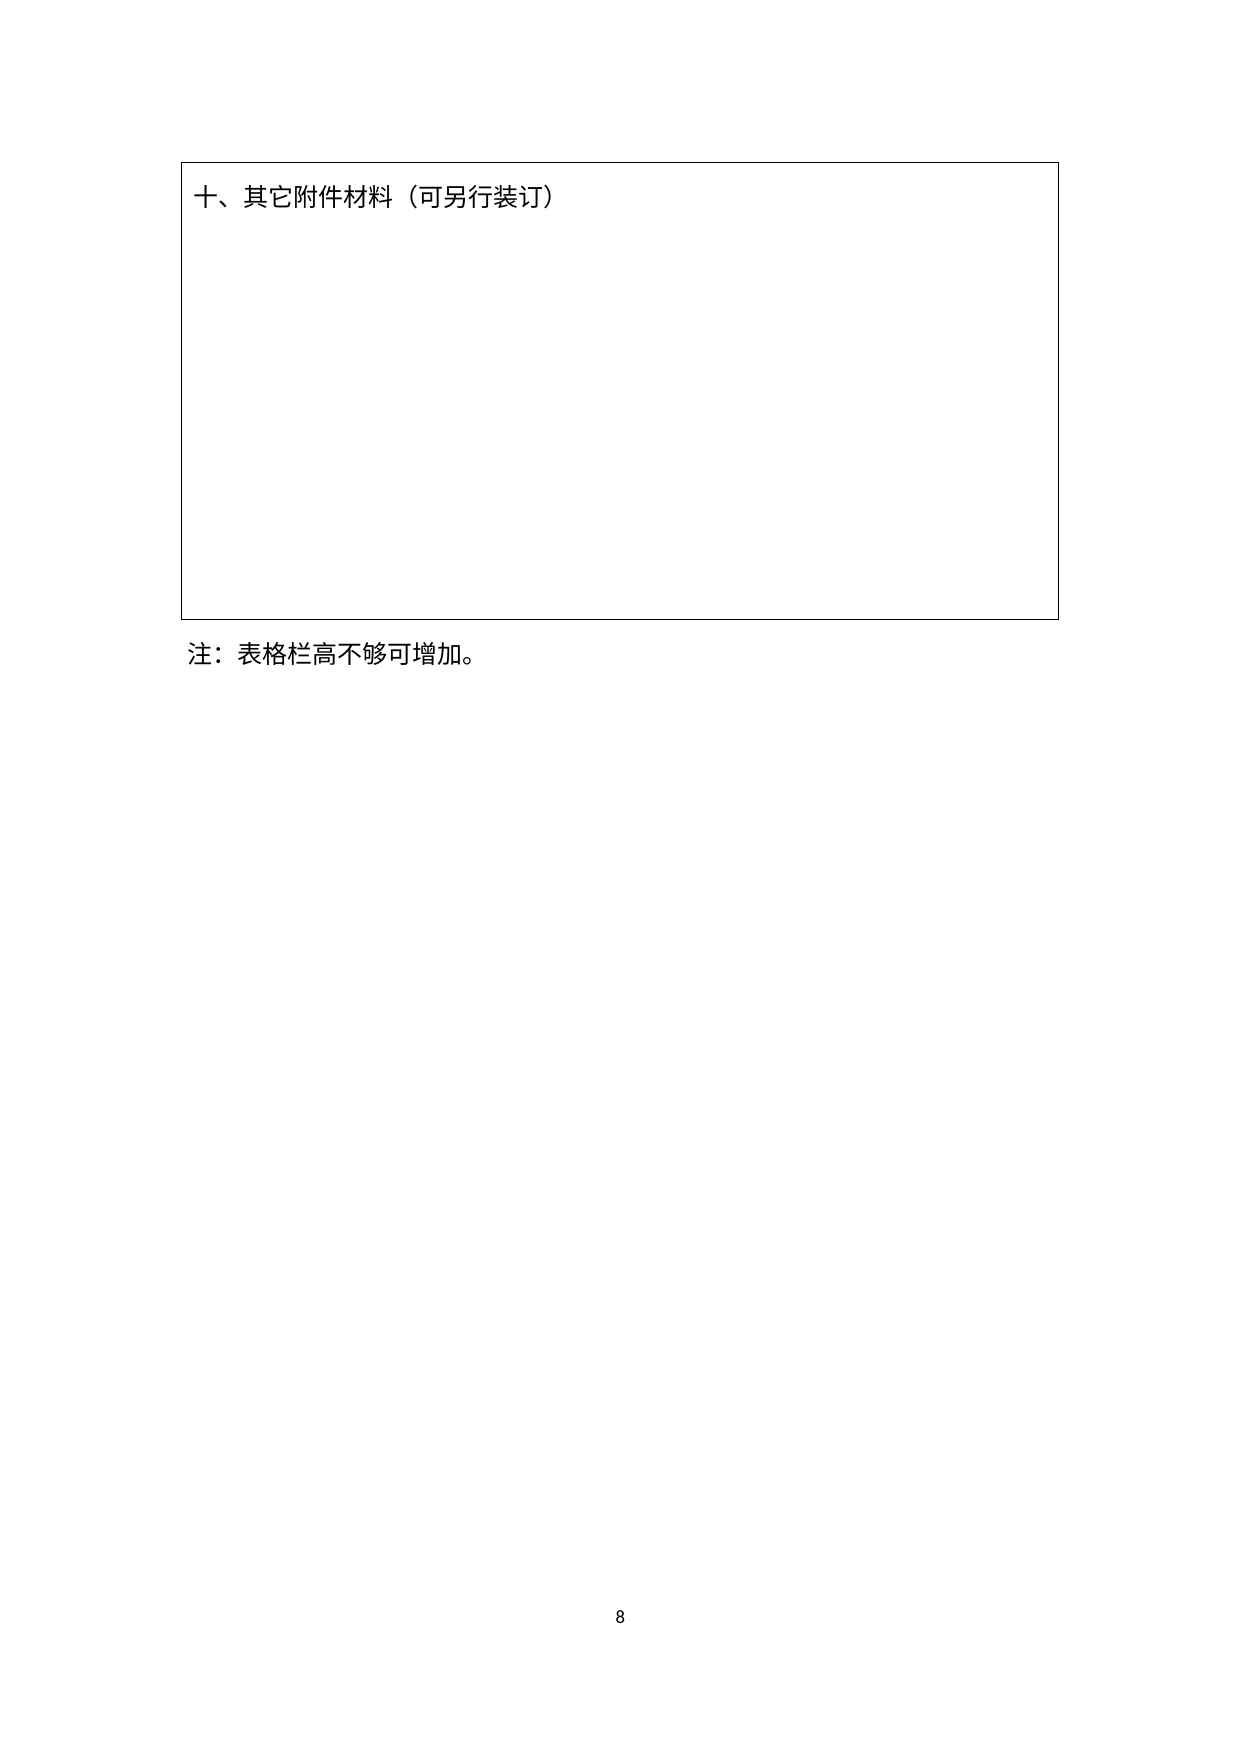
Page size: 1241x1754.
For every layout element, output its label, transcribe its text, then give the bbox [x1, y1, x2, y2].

text 注：表格栏高不够可增加。 [187, 620, 1053, 685]
table_cell 十、其它附件材料（可另行装订） [182, 163, 1058, 619]
